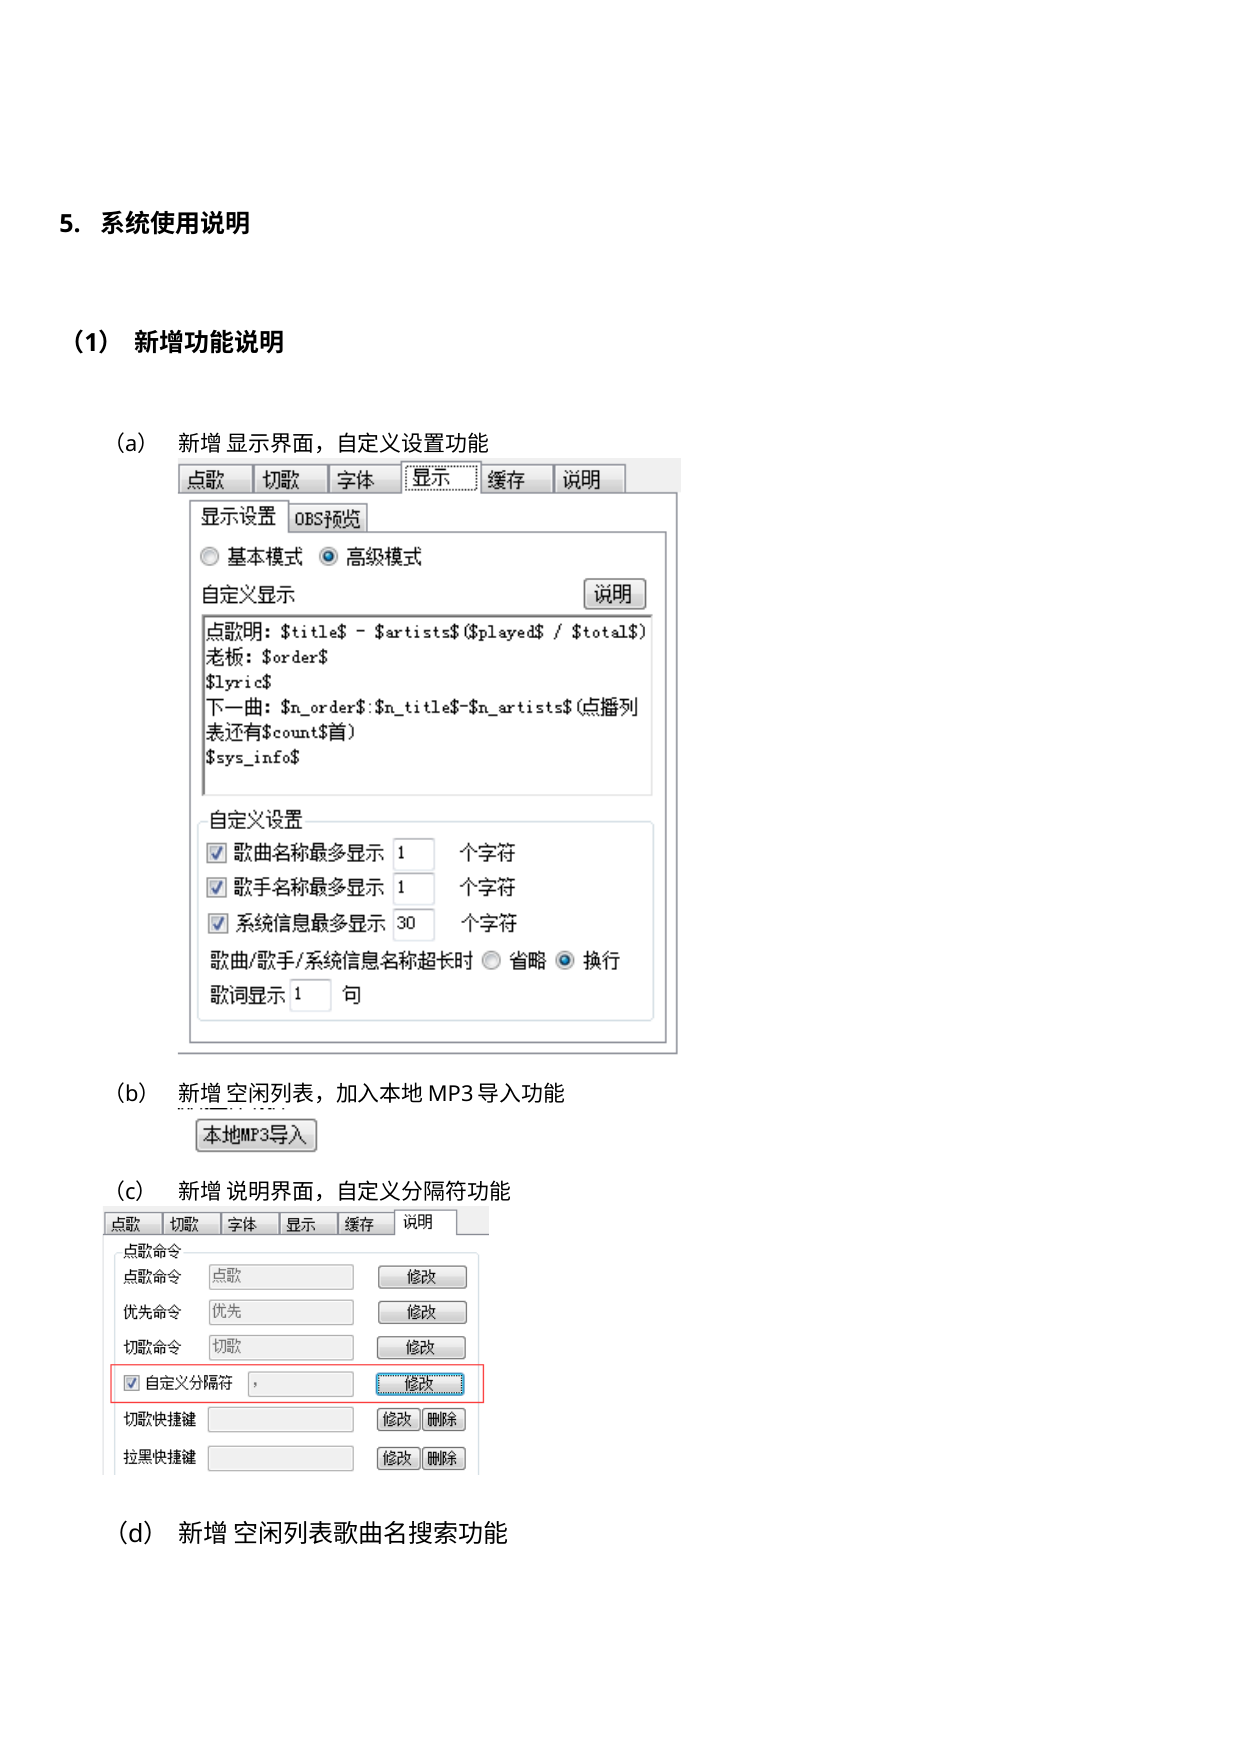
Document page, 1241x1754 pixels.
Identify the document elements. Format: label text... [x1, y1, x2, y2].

subtitle 系统使用说明 [59, 189, 1181, 254]
list 新增 说明界面，自定义分隔符功能 [103, 1174, 1181, 1206]
picture [177, 458, 681, 1056]
subtitle 新增功能说明 [59, 308, 1181, 373]
list 新增 空闲列表，加入本地MP3导入功能 [103, 1076, 1181, 1109]
list 新增 显示界面，自定义设置功能 [103, 426, 1181, 459]
picture [102, 1206, 489, 1475]
picture [177, 1108, 330, 1157]
list 新增 空闲列表歌曲名搜索功能 [103, 1499, 1181, 1564]
